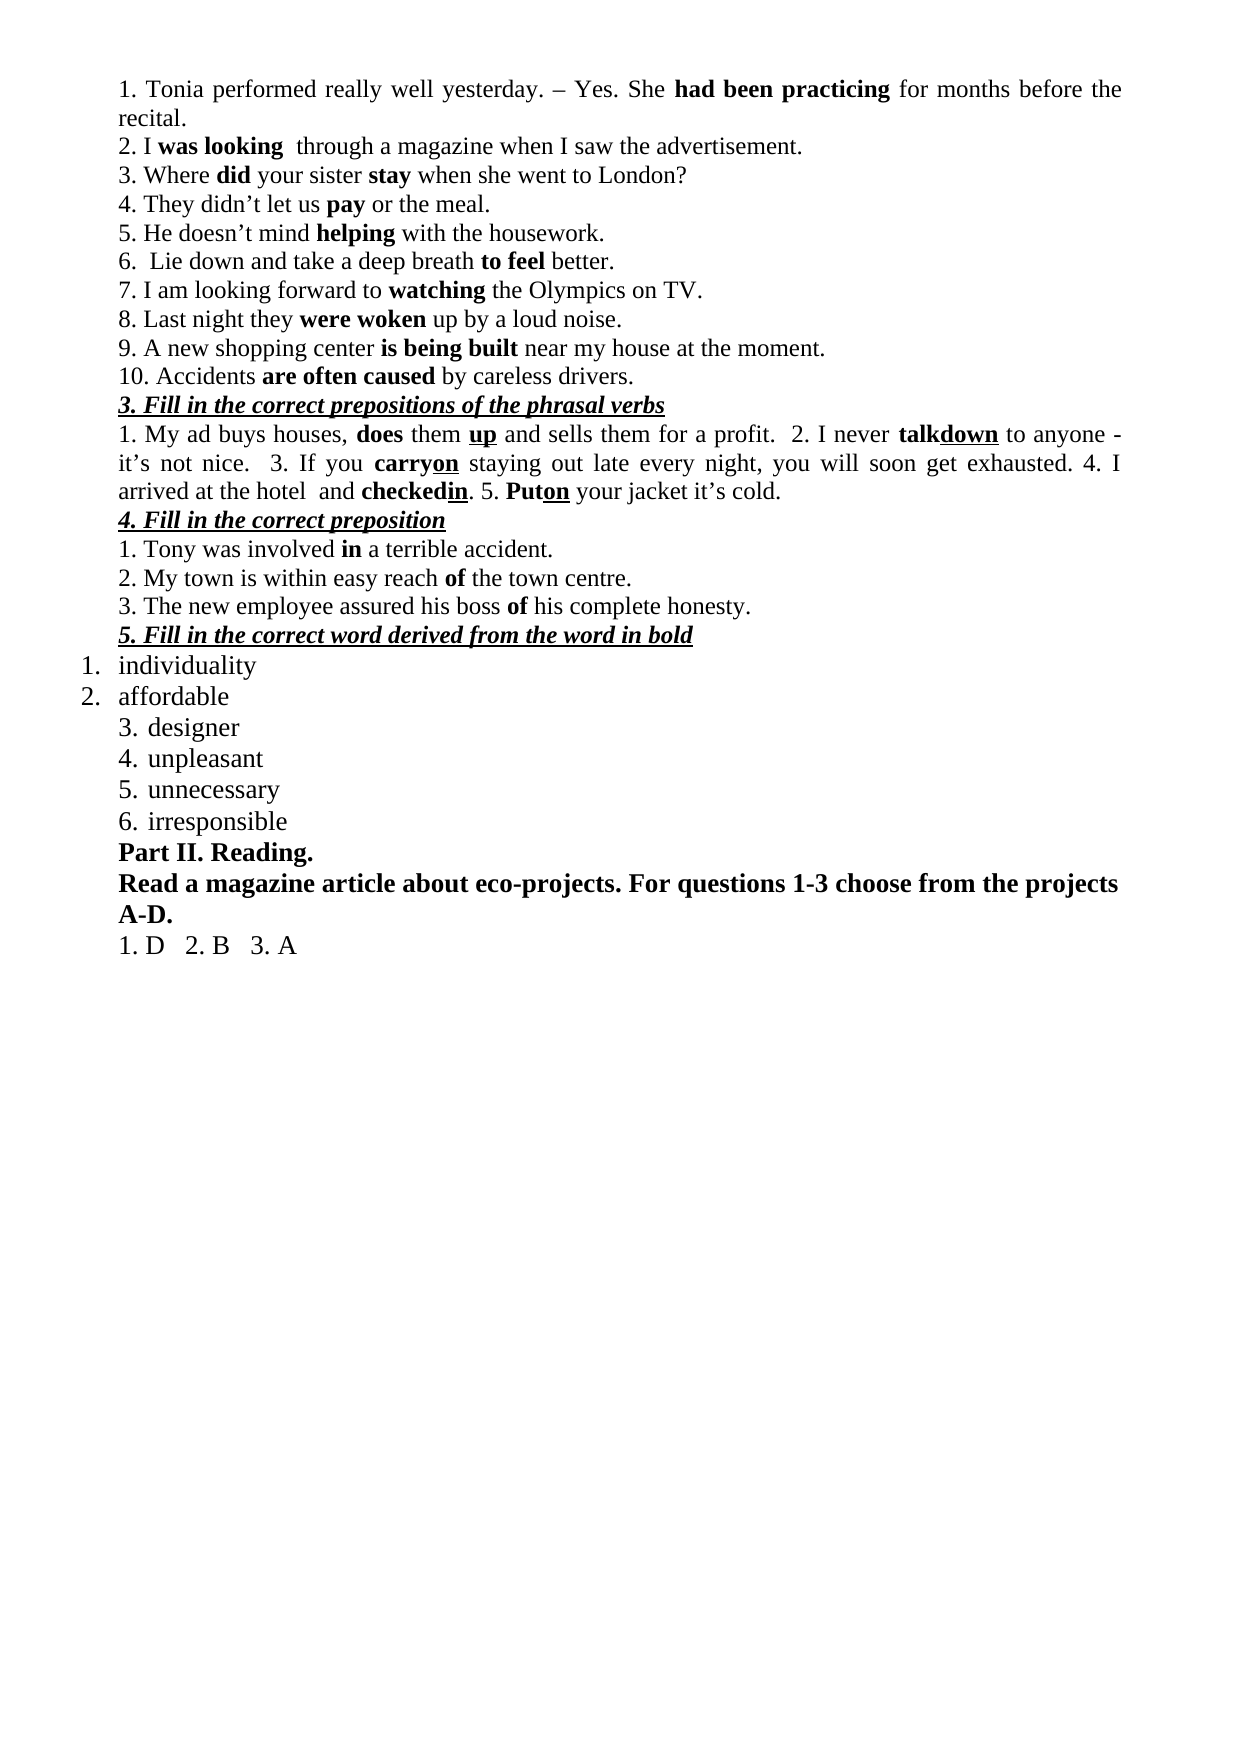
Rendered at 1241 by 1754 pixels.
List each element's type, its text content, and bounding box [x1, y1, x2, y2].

text 5. He doesn’t mind helping with the housework. [118, 218, 1122, 246]
text Read a magazine article about eco-projects. For questions 1-3 choose from the projects A-D. [118, 867, 1122, 929]
list unpleasant [118, 742, 1122, 773]
text 5. Fill in the correct word derived from the word in bold [118, 620, 1122, 649]
text 2. I was looking through a magazine when I saw the advertisement. [118, 131, 1122, 160]
text Part II. . [118, 836, 1122, 867]
text 1. D 2. B [118, 929, 1122, 960]
text 3. Fill in the correct prepositions of the phrasal verbs [118, 390, 1122, 419]
text 1. Tony was involved in a terrible accident. [118, 534, 1122, 563]
text 4. They didn’t let us pay or the meal. [118, 189, 1122, 218]
text 2. My town is within easy reach of the town centre. [118, 563, 1122, 591]
text 3. Where did your sister stay when she went to ? [118, 160, 1122, 189]
text 4. Fill in the correct preposition [118, 505, 1122, 534]
list affordable [81, 680, 1122, 711]
text new shopping center is being built near my house at the moment. [118, 333, 1122, 361]
text 1. Tonia performed really well yesterday. – Yes. She had been practicing for months before the recital. [118, 74, 1122, 131]
text 8. Last night they were woken up by a loud noise. [118, 304, 1122, 333]
text 1. My ad buys houses, does them up and sells them for a profit. 2. I never talkdown to anyone - it’s not nice. 3. If you carryon staying out late every night, you will soon get exhausted. 4. I arrived at the hotel and checkedin. 5. Puton your jacket it’s cold. [118, 419, 1122, 505]
text 6. Lie down and take a deep breath to feel better. [118, 246, 1122, 275]
text 7. I am looking forward to watching the Olympics on TV. [118, 275, 1122, 304]
text 3. The new employee assured his boss of his complete honesty. [118, 591, 1122, 620]
list individuality [81, 649, 1122, 680]
text 10. Accidents are often caused by careless drivers. [118, 361, 1122, 390]
list unnecessary [118, 773, 1122, 804]
list irresponsible [118, 804, 1122, 836]
list designer [118, 711, 1122, 742]
